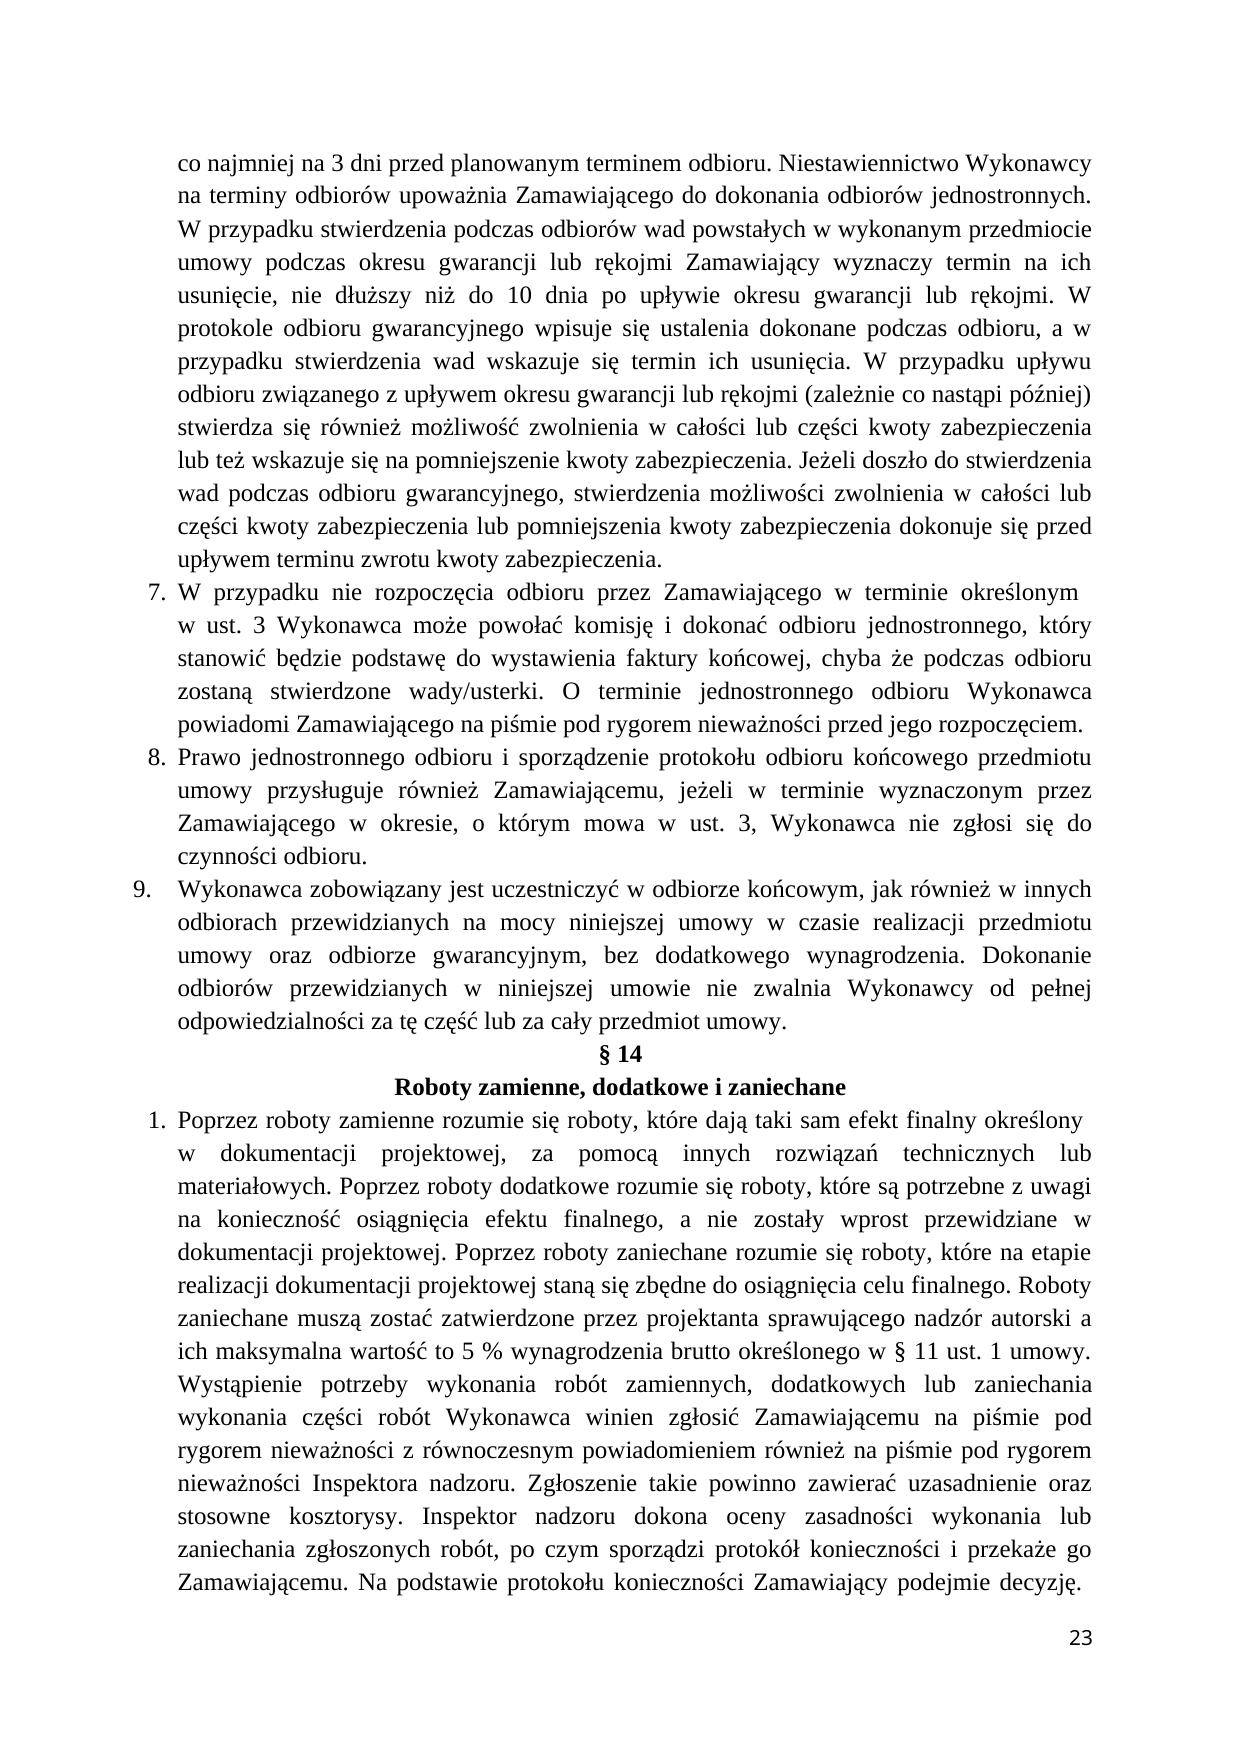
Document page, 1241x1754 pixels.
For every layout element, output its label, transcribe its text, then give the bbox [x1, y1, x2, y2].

text § 14 [148, 1039, 1093, 1068]
list W przypadku nie rozpoczęcia odbioru przez Zamawiającego w terminie określonym w ust. 3 Wykonawca może powołać komisję i dokonać odbioru jednostronnego, który stanowić będzie podstawę do wystawienia faktury końcowej, chyba że podczas odbioru zostaną stwierdzone wady/usterki. O terminie jednostronnego odbioru Wykonawca powiadomi Zamawiającego na piśmie pod rygorem nieważności przed jego rozpoczęciem. [148, 577, 1093, 738]
list Prawo jednostronnego odbioru i sporządzenie protokołu odbioru końcowego przedmiotu umowy przysługuje również Zamawiającemu, jeżeli w terminie wyznaczonym przez Zamawiającego w okresie, o którym mowa w ust. 3, Wykonawca nie zgłosi się do czynności odbioru. [148, 742, 1093, 870]
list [148, 1105, 1093, 1596]
text Roboty zamienne, dodatkowe i zaniechane [148, 1072, 1093, 1101]
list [148, 148, 1093, 573]
list Wykonawca zobowiązany jest uczestniczyć w odbiorze końcowym, jak również w innych odbiorach przewidzianych na mocy niniejszej umowy w czasie realizacji przedmiotu umowy oraz odbiorze gwarancyjnym, bez dodatkowego wynagrodzenia. Dokonanie odbiorów przewidzianych w niniejszej umowie nie zwalnia Wykonawcy od pełnej odpowiedzialności za tę część lub za cały przedmiot umowy. [133, 874, 1093, 1035]
